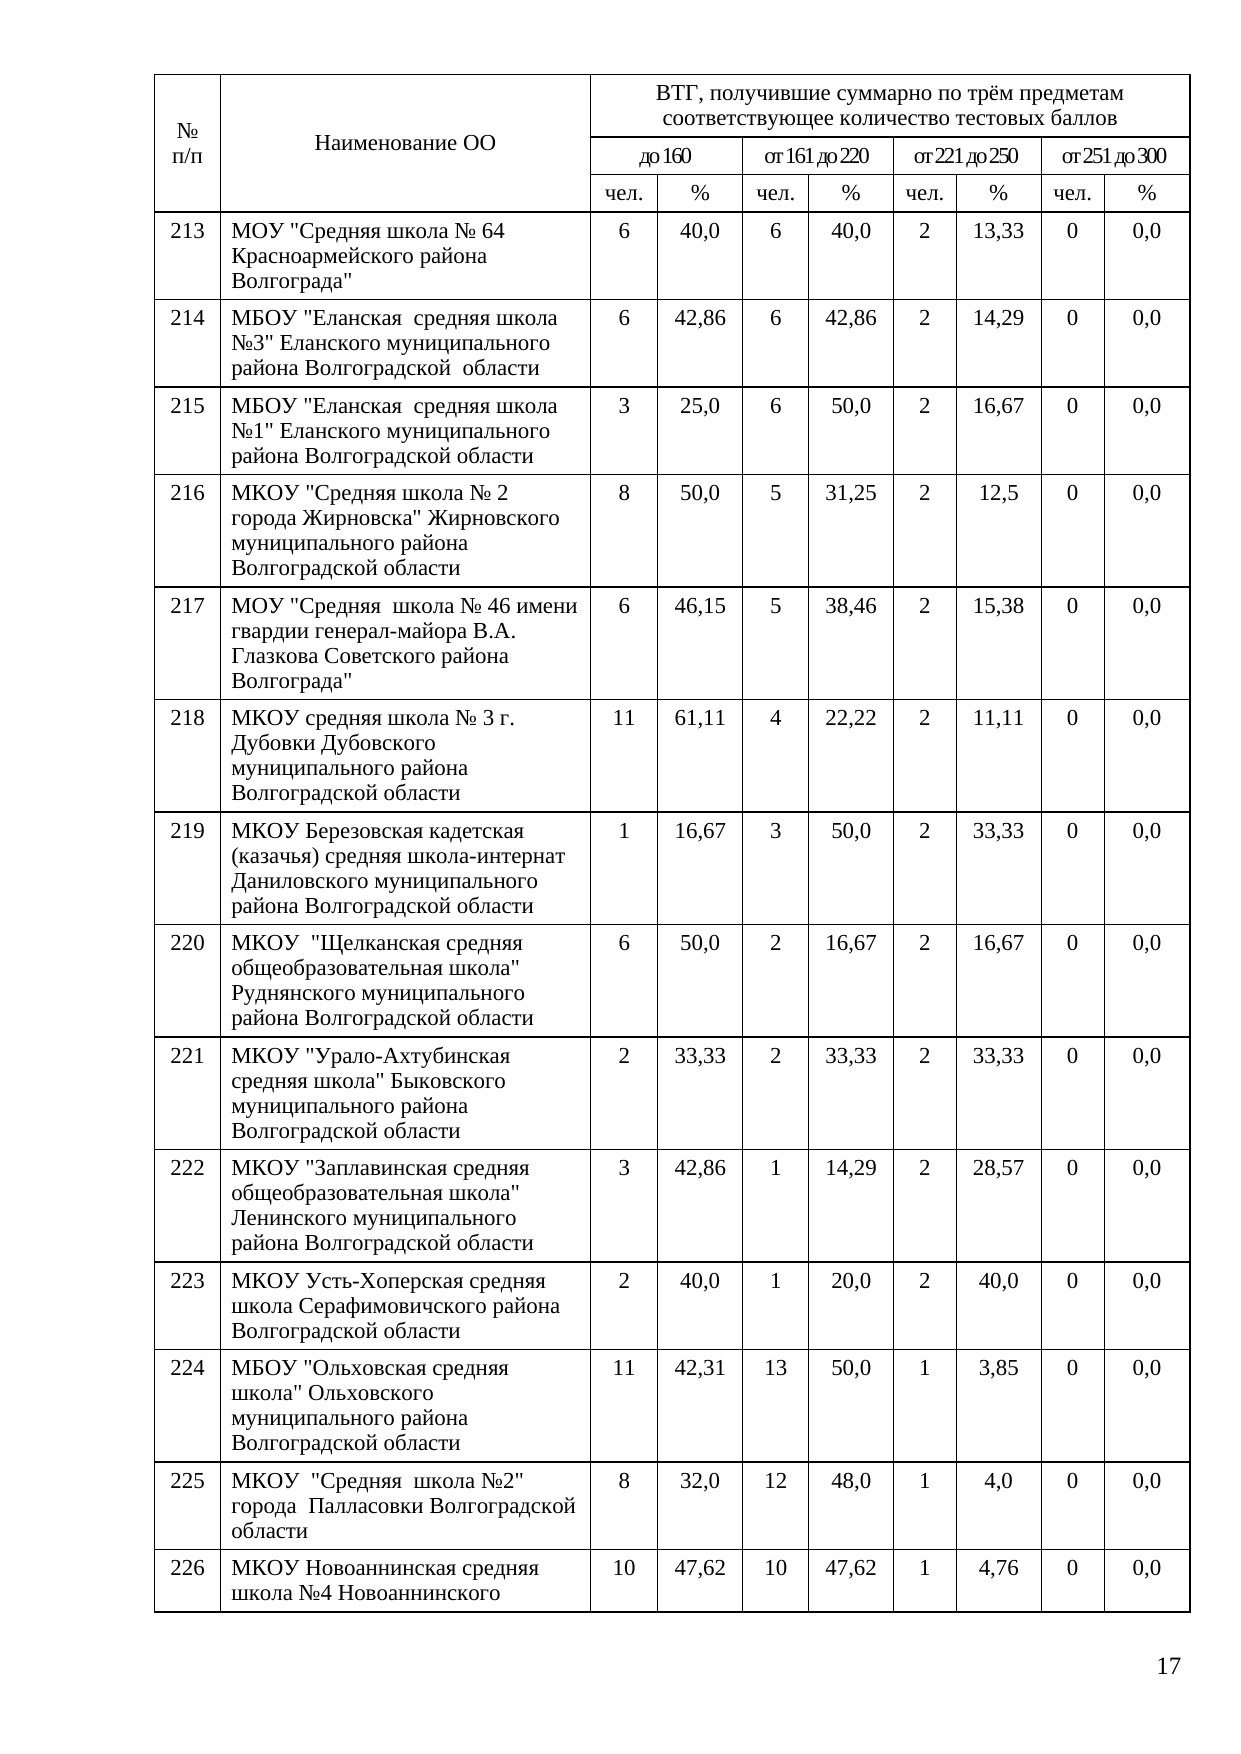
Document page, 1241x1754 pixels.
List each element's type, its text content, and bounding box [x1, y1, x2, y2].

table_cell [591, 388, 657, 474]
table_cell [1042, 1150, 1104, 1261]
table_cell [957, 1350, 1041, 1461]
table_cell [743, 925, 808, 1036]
table_cell чел. [894, 175, 956, 211]
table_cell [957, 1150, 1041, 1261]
table_cell от 221 до 250 [894, 138, 1041, 174]
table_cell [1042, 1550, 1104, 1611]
table_cell от 161 до 220 [743, 138, 893, 174]
table_cell чел. [743, 175, 808, 211]
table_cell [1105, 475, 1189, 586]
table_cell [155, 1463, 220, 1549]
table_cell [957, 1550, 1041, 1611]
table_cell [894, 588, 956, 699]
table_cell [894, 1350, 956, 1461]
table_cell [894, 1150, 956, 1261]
table_cell чел. [591, 175, 657, 211]
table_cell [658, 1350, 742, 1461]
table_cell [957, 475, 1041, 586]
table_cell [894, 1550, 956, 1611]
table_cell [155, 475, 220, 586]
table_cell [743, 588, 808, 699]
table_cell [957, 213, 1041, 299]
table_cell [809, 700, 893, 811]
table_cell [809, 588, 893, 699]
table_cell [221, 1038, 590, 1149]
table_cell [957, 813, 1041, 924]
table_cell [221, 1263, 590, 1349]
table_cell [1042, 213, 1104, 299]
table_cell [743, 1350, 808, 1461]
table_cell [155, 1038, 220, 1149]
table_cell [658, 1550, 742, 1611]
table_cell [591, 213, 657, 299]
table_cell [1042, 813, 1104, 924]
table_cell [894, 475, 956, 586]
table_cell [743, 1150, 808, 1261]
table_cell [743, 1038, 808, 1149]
table_cell % [1105, 175, 1189, 211]
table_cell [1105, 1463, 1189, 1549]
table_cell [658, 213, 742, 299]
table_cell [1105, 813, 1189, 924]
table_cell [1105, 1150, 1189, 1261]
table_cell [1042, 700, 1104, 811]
table_cell % [957, 175, 1041, 211]
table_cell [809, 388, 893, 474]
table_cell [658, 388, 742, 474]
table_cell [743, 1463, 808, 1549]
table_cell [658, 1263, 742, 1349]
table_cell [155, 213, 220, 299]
table_header ВТГ, получившие суммарно по трём предметам соответствующее количество тестовых баллов [591, 75, 1189, 136]
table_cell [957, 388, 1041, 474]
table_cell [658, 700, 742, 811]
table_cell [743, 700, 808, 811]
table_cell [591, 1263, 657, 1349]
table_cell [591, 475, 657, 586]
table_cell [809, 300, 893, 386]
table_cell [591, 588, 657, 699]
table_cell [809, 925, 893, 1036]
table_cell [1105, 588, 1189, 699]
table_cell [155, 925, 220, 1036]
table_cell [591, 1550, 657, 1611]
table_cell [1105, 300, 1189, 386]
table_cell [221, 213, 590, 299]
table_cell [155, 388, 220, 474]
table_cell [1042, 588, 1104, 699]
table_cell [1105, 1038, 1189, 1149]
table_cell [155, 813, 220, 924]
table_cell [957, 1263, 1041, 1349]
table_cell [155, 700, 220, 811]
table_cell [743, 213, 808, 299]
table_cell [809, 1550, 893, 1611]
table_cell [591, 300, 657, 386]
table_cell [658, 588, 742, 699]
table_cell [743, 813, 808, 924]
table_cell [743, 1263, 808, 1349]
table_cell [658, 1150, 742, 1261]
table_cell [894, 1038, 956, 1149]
table_cell чел. [1042, 175, 1104, 211]
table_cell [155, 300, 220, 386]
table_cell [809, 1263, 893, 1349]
table_cell до 160 [591, 138, 742, 174]
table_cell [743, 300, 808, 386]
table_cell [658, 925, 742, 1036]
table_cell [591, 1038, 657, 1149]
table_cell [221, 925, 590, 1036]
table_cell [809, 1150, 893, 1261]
table_cell % [658, 175, 742, 211]
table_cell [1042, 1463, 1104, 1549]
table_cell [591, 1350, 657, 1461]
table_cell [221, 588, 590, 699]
table_cell % [809, 175, 893, 211]
table_header № п/п [155, 75, 220, 211]
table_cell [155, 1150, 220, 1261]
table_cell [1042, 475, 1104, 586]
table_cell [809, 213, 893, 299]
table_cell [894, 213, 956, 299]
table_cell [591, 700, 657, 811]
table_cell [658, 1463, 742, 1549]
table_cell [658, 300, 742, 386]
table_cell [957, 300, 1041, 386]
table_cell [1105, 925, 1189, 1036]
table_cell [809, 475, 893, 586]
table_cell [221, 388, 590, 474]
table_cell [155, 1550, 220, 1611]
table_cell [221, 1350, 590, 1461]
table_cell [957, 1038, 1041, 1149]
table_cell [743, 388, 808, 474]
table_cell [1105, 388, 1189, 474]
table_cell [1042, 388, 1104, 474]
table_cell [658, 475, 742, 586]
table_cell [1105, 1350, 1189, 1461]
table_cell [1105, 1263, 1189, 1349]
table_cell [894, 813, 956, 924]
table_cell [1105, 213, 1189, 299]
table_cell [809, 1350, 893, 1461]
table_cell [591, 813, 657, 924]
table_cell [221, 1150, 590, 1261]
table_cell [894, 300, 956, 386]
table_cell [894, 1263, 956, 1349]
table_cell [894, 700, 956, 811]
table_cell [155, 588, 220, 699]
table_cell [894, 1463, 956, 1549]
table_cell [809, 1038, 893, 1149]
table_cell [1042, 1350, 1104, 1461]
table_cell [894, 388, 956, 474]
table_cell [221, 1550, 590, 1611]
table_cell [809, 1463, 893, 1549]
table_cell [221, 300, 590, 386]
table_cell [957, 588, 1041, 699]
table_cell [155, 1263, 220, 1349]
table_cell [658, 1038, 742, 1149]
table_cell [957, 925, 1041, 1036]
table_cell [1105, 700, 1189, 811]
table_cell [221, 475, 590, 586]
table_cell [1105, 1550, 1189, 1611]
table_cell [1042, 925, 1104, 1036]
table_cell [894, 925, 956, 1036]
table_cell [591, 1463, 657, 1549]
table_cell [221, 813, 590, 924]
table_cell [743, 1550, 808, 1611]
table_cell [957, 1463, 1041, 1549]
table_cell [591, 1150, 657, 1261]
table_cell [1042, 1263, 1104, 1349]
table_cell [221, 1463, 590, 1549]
table_cell от 251 до 300 [1042, 138, 1189, 174]
table_header Наименование ОО [221, 75, 590, 211]
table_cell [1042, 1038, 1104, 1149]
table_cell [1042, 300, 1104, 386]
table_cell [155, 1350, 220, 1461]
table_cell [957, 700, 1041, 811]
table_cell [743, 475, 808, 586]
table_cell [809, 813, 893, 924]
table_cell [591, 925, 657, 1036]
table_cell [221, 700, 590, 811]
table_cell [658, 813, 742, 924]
